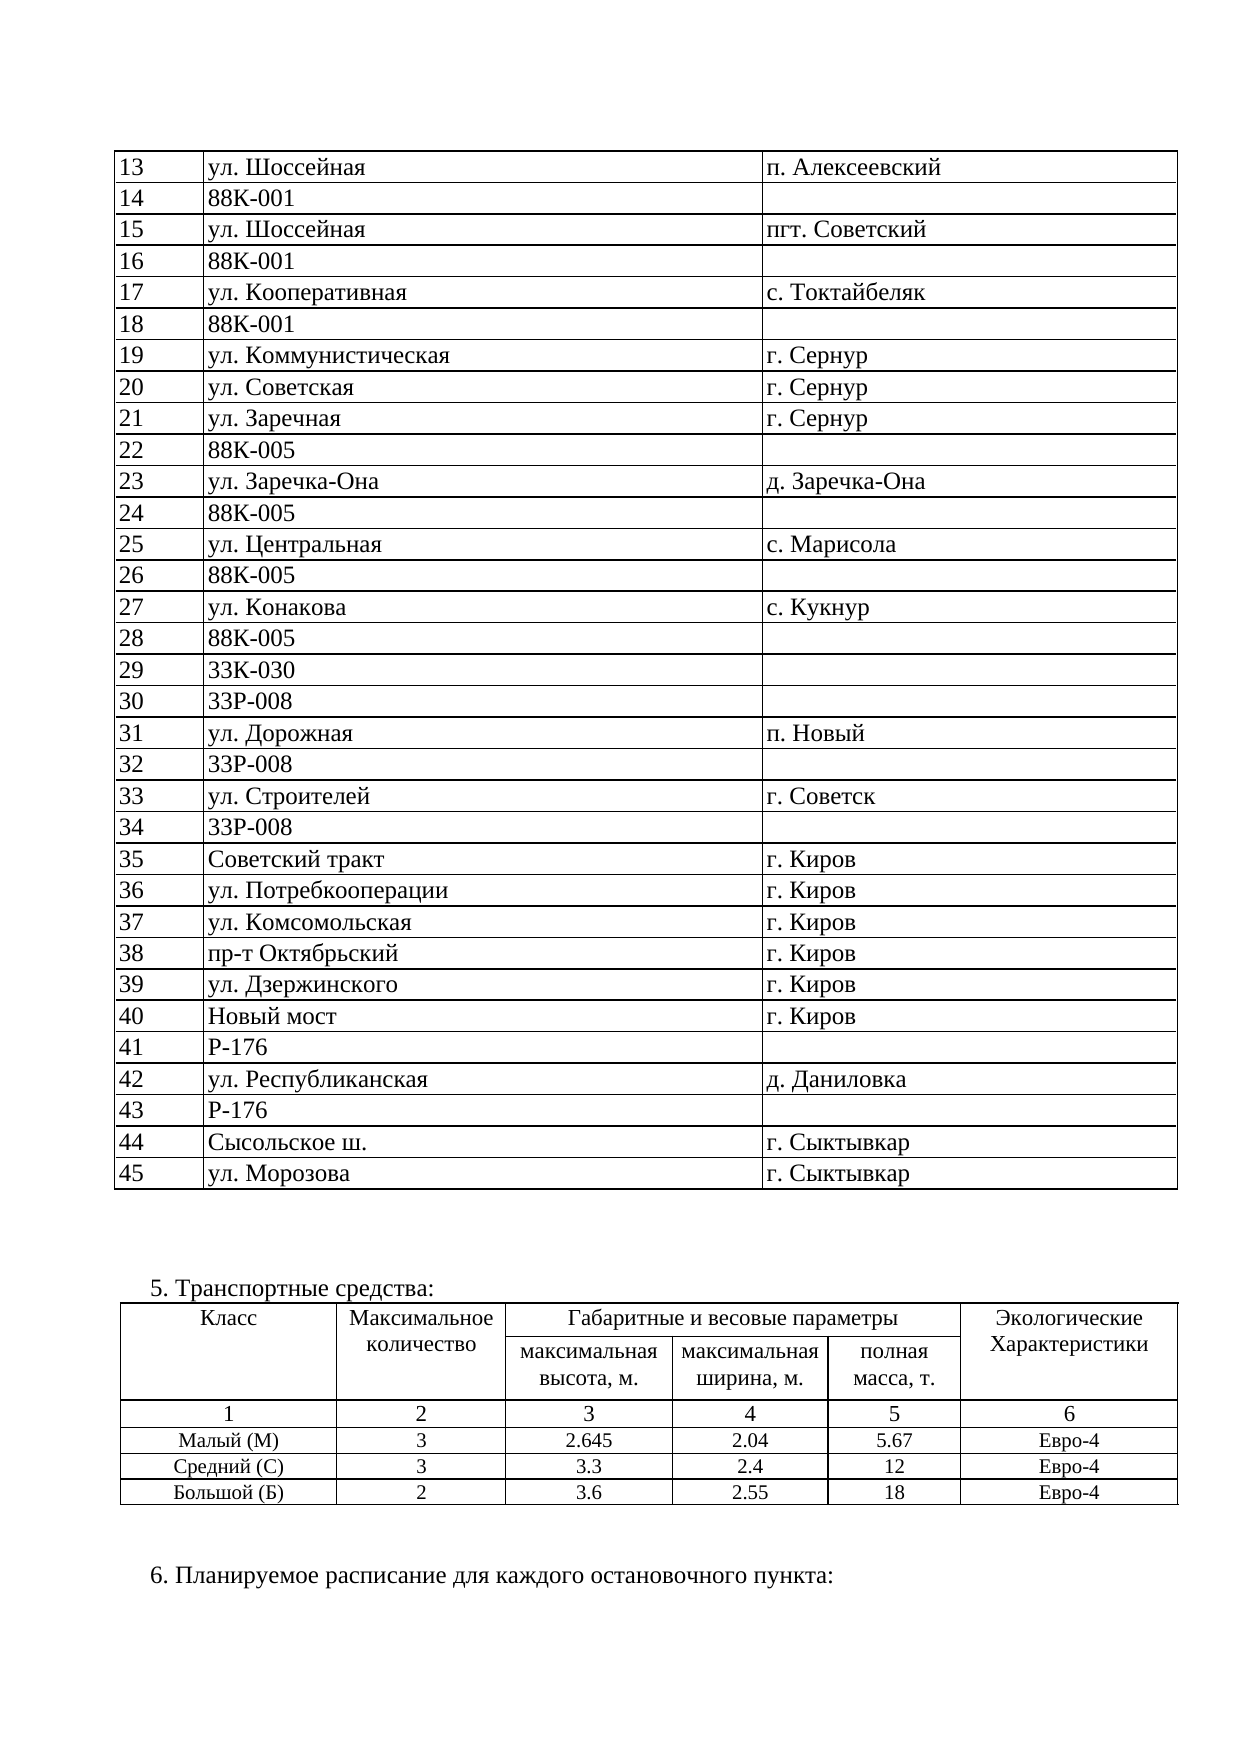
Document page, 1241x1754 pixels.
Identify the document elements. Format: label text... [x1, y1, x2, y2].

table_cell [763, 1031, 1177, 1062]
table_cell 13 [115, 152, 203, 181]
table_cell 33К-030 [204, 655, 762, 685]
table_cell 30 [115, 686, 203, 716]
table_cell ул. Кооперативная [204, 277, 762, 307]
table_cell г. Советск [763, 779, 1177, 811]
table_cell ул. Потребкооперации [204, 875, 762, 905]
table_cell 88К-005 [204, 623, 762, 653]
table_cell 18 [115, 308, 203, 339]
table_cell 31 [115, 717, 203, 748]
table_cell [763, 496, 1177, 527]
table_cell ул. Строителей [204, 781, 762, 811]
table_cell 24 [115, 497, 203, 527]
text 6. Планируемое расписание для каждого остановочного пункта: [150, 1560, 1090, 1589]
table_cell Советский тракт [204, 844, 762, 873]
table_cell 38 [115, 938, 203, 968]
table_cell [763, 307, 1177, 339]
table_cell [763, 244, 1177, 276]
table_cell 14 [115, 183, 203, 213]
table_cell Р-176 [204, 1032, 762, 1062]
table_cell 3.3 [506, 1454, 672, 1478]
table_header Класс [121, 1304, 336, 1399]
table_cell 26 [115, 560, 203, 590]
table_cell 22 [115, 434, 203, 464]
table_cell 33Р-008 [204, 812, 762, 842]
table_cell [763, 685, 1177, 716]
table_cell 88К-005 [204, 561, 762, 590]
table_cell [763, 1094, 1177, 1125]
table_cell 28 [115, 623, 203, 653]
table_cell 40 [115, 1000, 203, 1031]
table_cell [763, 622, 1177, 653]
table_cell с. Кукнур [763, 590, 1177, 622]
table_cell г. Киров [763, 999, 1177, 1031]
table_header Максимальное количество [337, 1304, 505, 1399]
table_cell п. Алексеевский [763, 152, 1177, 181]
table_cell 25 [115, 529, 203, 559]
table_cell 36 [115, 875, 203, 905]
table_cell 42 [115, 1063, 203, 1094]
table_cell [763, 559, 1177, 590]
table_cell 16 [115, 245, 203, 276]
table_cell г. Киров [763, 842, 1177, 873]
table_cell 15 [115, 214, 203, 244]
table_cell ул. Морозова [204, 1158, 762, 1188]
table_cell [763, 181, 1177, 213]
table_cell 34 [115, 812, 203, 842]
table_cell пгт. Советский [763, 213, 1177, 244]
table_cell 88К-005 [204, 498, 762, 527]
table_cell 39 [115, 969, 203, 999]
table_cell г. Сернур [763, 402, 1177, 433]
table_cell 2.645 [506, 1428, 672, 1452]
table_cell ул. Заречная [204, 403, 762, 433]
table_cell 29 [115, 654, 203, 685]
table_cell 45 [115, 1158, 203, 1188]
table_cell полная масса, т. [829, 1337, 960, 1399]
table_cell 20 [115, 371, 203, 402]
table_cell г. Сернур [763, 339, 1177, 370]
table_cell 35 [115, 843, 203, 873]
table_cell [763, 653, 1177, 685]
table_header Габаритные и весовые параметры [506, 1304, 960, 1336]
table_cell с. Марисола [763, 528, 1177, 559]
table_cell ул. Заречка-Она [204, 466, 762, 496]
table_cell 23 [115, 466, 203, 496]
table_cell 1 [121, 1401, 336, 1427]
table_cell 2.04 [673, 1428, 827, 1452]
table_cell 2 [337, 1480, 505, 1504]
table_cell г. Киров [763, 968, 1177, 999]
table_cell 3.6 [506, 1480, 672, 1504]
table_cell Средний (С) [121, 1454, 336, 1478]
table_cell 88К-001 [204, 183, 762, 213]
table_cell 33Р-008 [204, 686, 762, 716]
table_cell 3 [506, 1401, 672, 1427]
table_cell 5.67 [829, 1428, 960, 1452]
table_cell 27 [115, 591, 203, 622]
table_cell Сысольское ш. [204, 1127, 762, 1157]
table_cell г. Сыктывкар [763, 1125, 1177, 1157]
table_cell 88К-001 [204, 246, 762, 276]
table_cell 17 [115, 277, 203, 307]
table_cell Большой (Б) [121, 1480, 336, 1504]
table_cell Евро-4 [961, 1480, 1177, 1504]
table_cell 5 [829, 1401, 960, 1427]
table_cell 32 [115, 749, 203, 779]
table_cell 41 [115, 1032, 203, 1062]
table_cell 6 [961, 1401, 1177, 1427]
table_cell ул. Советская [204, 372, 762, 402]
table_cell 2.55 [673, 1480, 827, 1504]
table_header Экологические Характеристики [961, 1304, 1177, 1399]
table_cell 33Р-008 [204, 749, 762, 779]
table_cell ул. Конакова [204, 592, 762, 622]
table_cell ул. Дзержинского [204, 970, 762, 999]
table_cell Малый (М) [121, 1428, 336, 1452]
table_cell 37 [115, 906, 203, 936]
table_cell пр-т Октябрьский [204, 938, 762, 968]
text 5. Транспортные средства: [150, 1273, 1090, 1302]
table_cell максимальная высота, м. [506, 1337, 672, 1399]
table_cell [763, 811, 1177, 842]
table_cell д. Заречка-Она [763, 465, 1177, 496]
table_cell 2 [337, 1401, 505, 1427]
table_cell ул. Комсомольская [204, 907, 762, 936]
table_cell с. Токтайбеляк [763, 276, 1177, 307]
table_cell г. Сернур [763, 370, 1177, 402]
table_cell Евро-4 [961, 1454, 1177, 1478]
table_cell 4 [673, 1401, 827, 1427]
table_cell 19 [115, 340, 203, 370]
table_cell ул. Республиканская [204, 1064, 762, 1094]
table_cell максимальная ширина, м. [673, 1337, 827, 1399]
table_cell 18 [829, 1480, 960, 1504]
table_cell 43 [115, 1095, 203, 1125]
table_cell г. Киров [763, 874, 1177, 905]
table_cell г. Сыктывкар [763, 1157, 1177, 1188]
table_cell Евро-4 [961, 1428, 1177, 1452]
table_cell 88К-005 [204, 435, 762, 464]
table_cell [763, 748, 1177, 779]
table_cell 33 [115, 780, 203, 811]
table_cell 12 [829, 1454, 960, 1478]
table_cell д. Даниловка [763, 1062, 1177, 1094]
table_cell ул. Дорожная [204, 718, 762, 748]
table_cell ул. Центральная [204, 529, 762, 559]
table_cell 2.4 [673, 1454, 827, 1478]
table_cell 3 [337, 1454, 505, 1478]
table_cell 3 [337, 1428, 505, 1452]
table_cell г. Киров [763, 905, 1177, 936]
table_cell 44 [115, 1126, 203, 1157]
table_cell Новый мост [204, 1001, 762, 1031]
table_cell п. Новый [763, 716, 1177, 748]
table_cell Р-176 [204, 1095, 762, 1125]
table_cell 21 [115, 403, 203, 433]
table_cell ул. Коммунистическая [204, 340, 762, 370]
table_cell г. Киров [763, 936, 1177, 968]
table_cell [763, 433, 1177, 464]
table_cell 88К-001 [204, 309, 762, 339]
table_cell ул. Шоссейная [204, 215, 762, 244]
table_cell ул. Шоссейная [204, 152, 762, 181]
